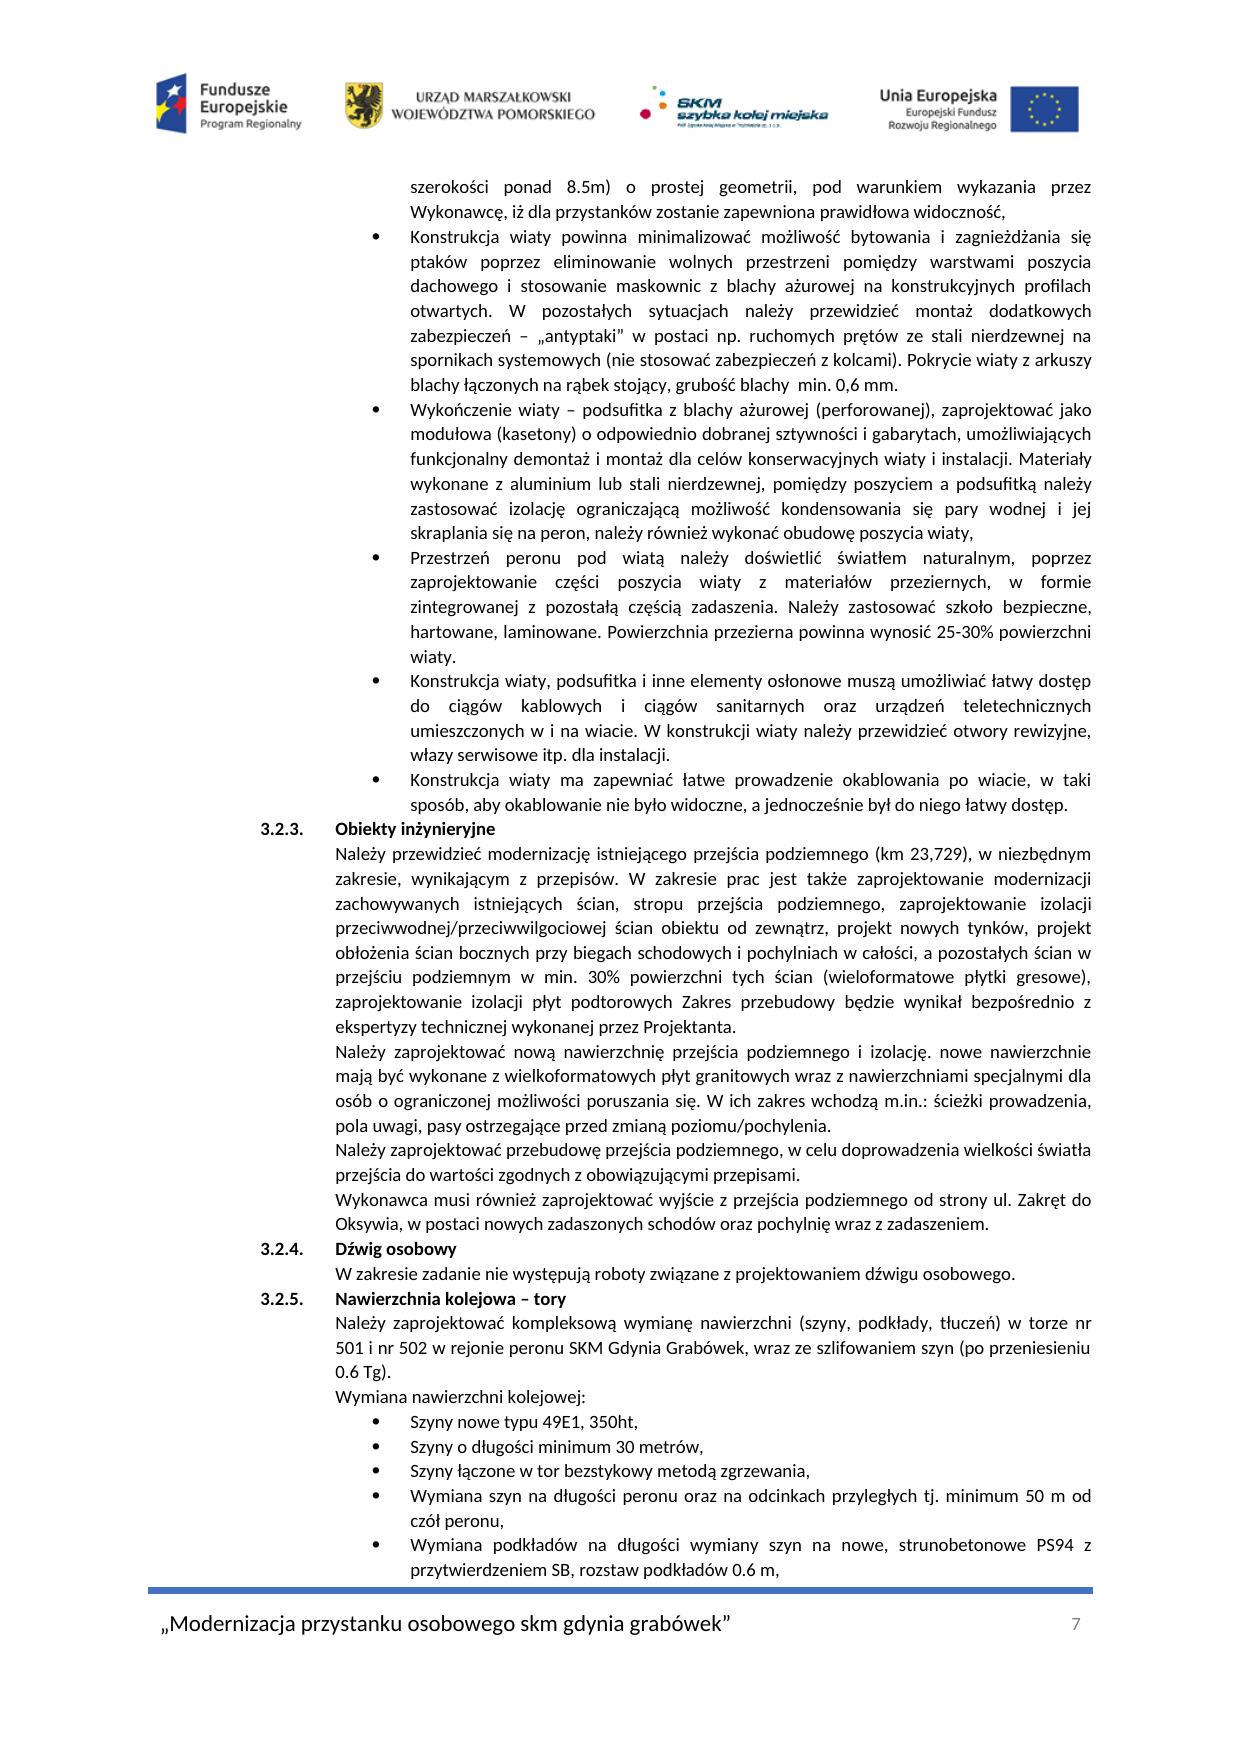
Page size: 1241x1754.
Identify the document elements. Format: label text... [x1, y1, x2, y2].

list Konstrukcja wiaty ma zapewniać łatwe prowadzenie okablowania po wiacie, w taki sposób, aby okablowanie nie było widoczne, a jednocześnie był do niego łatwy dostęp. [373, 768, 1093, 816]
list Wykonawca musi również zaprojektować wyjście z przejścia podziemnego od strony ul. Zakręt do Oksywia, w postaci nowych zadaszonych schodów oraz pochylnię wraz z zadaszeniem. [335, 1188, 1093, 1236]
list Wymiana nawierzchni kolejowej: [335, 1385, 1093, 1408]
list Szyny łączone w tor bezstykowy metodą zgrzewania, [373, 1459, 1093, 1482]
list Szyny o długości minimum 30 metrów, [373, 1435, 1093, 1458]
list Wymiana szyn na długości peronu oraz na odcinkach przyległych tj. minimum 50 m od czół peronu, [373, 1484, 1093, 1532]
list Należy zaprojektować nową nawierzchnię przejścia podziemnego i izolację. nowe nawierzchnie mają być wykonane z wielkoformatowych płyt granitowych wraz z nawierzchniami specjalnymi dla osób o ograniczonej możliwości poruszania się. W ich zakres wchodzą m.in.: ścieżki prowadzenia, pola uwagi, pasy ostrzegające przed zmianą poziomu/pochylenia. [335, 1040, 1093, 1137]
list Wykończenie wiaty – podsufitka z blachy ażurowej (perforowanej), zaprojektować jako modułowa (kasetony) o odpowiednio dobranej sztywności i gabarytach, umożliwiających funkcjonalny demontaż i montaż dla celów konserwacyjnych wiaty i instalacji. Materiały wykonane z aluminium lub stali nierdzewnej, pomiędzy poszyciem a podsufitką należy zastosować izolację ograniczającą możliwość kondensowania się pary wodnej i jej skraplania się na peron, należy również wykonać obudowę poszycia wiaty, [373, 398, 1093, 544]
list W zakresie zadanie nie występują roboty związane z projektowaniem dźwigu osobowego. [335, 1262, 1093, 1285]
list Szyny nowe typu 49E1, 350ht, [373, 1410, 1093, 1433]
list Należy przewidzieć modernizację istniejącego przejścia podziemnego (km 23,729), w niezbędnym zakresie, wynikającym z przepisów. W zakresie prac jest także zaprojektowanie modernizacji zachowywanych istniejących ścian, stropu przejścia podziemnego, zaprojektowanie izolacji przeciwwodnej/przeciwwilgociowej ścian obiektu od zewnątrz, projekt nowych tynków, projekt obłożenia ścian bocznych przy biegach schodowych i pochylniach w całości, a pozostałych ścian w przejściu podziemnym w min. 30% powierzchni tych ścian (wieloformatowe płytki gresowe), zaprojektowanie izolacji płyt podtorowych Zakres przebudowy będzie wynikał bezpośrednio z ekspertyzy technicznej wykonanej przez Projektanta. [335, 842, 1093, 1038]
list Nawierzchnia kolejowa – tory [260, 1287, 1093, 1309]
list Wymiana podkładów na długości wymiany szyn na nowe, strunobetonowe PS94 z przytwierdzeniem SB, rozstaw podkładów 0.6 m, [373, 1533, 1093, 1581]
list Konstrukcja wiaty, podsufitka i inne elementy osłonowe muszą umożliwiać łatwy dostęp do ciągów kablowych i ciągów sanitarnych oraz urządzeń teletechnicznych umieszczonych w i na wiacie. W konstrukcji wiaty należy przewidzieć otwory rewizyjne, włazy serwisowe itp. dla instalacji. [373, 669, 1093, 766]
list Przestrzeń peronu pod wiatą należy doświetlić światłem naturalnym, poprzez zaprojektowanie części poszycia wiaty z materiałów przeziernych, w formie zintegrowanej z pozostałą częścią zadaszenia. Należy zastosować szkoło bezpieczne, hartowane, laminowane. Powierzchnia przezierna powinna wynosić 25-30% powierzchni wiaty. [373, 546, 1093, 668]
picture [147, 73, 1093, 148]
list Konstrukcja wiaty powinna minimalizować możliwość bytowania i zagnieżdżania się ptaków poprzez eliminowanie wolnych przestrzeni pomiędzy warstwami poszycia dachowego i stosowanie maskownic z blachy ażurowej na konstrukcyjnych profilach otwartych. W pozostałych sytuacjach należy przewidzieć montaż dodatkowych zabezpieczeń – „antyptaki” w postaci np. ruchomych prętów ze stali nierdzewnej na spornikach systemowych (nie stosować zabezpieczeń z kolcami). Pokrycie wiaty z arkuszy blachy łączonych na rąbek stojący, grubość blachy min. 0,6 mm. [373, 225, 1093, 396]
list Należy zaprojektować przebudowę przejścia podziemnego, w celu doprowadzenia wielkości światła przejścia do wartości zgodnych z obowiązującymi przepisami. [335, 1138, 1093, 1186]
list Należy zaprojektować kompleksową wymianę nawierzchni (szyny, podkłady, tłuczeń) w torze nr 501 i nr 502 w rejonie peronu SKM Gdynia Grabówek, wraz ze szlifowaniem szyn (po przeniesieniu 0.6 Tg). [335, 1311, 1093, 1384]
list Obiekty inżynieryjne [260, 818, 1093, 841]
list Dźwig osobowy [260, 1237, 1093, 1260]
